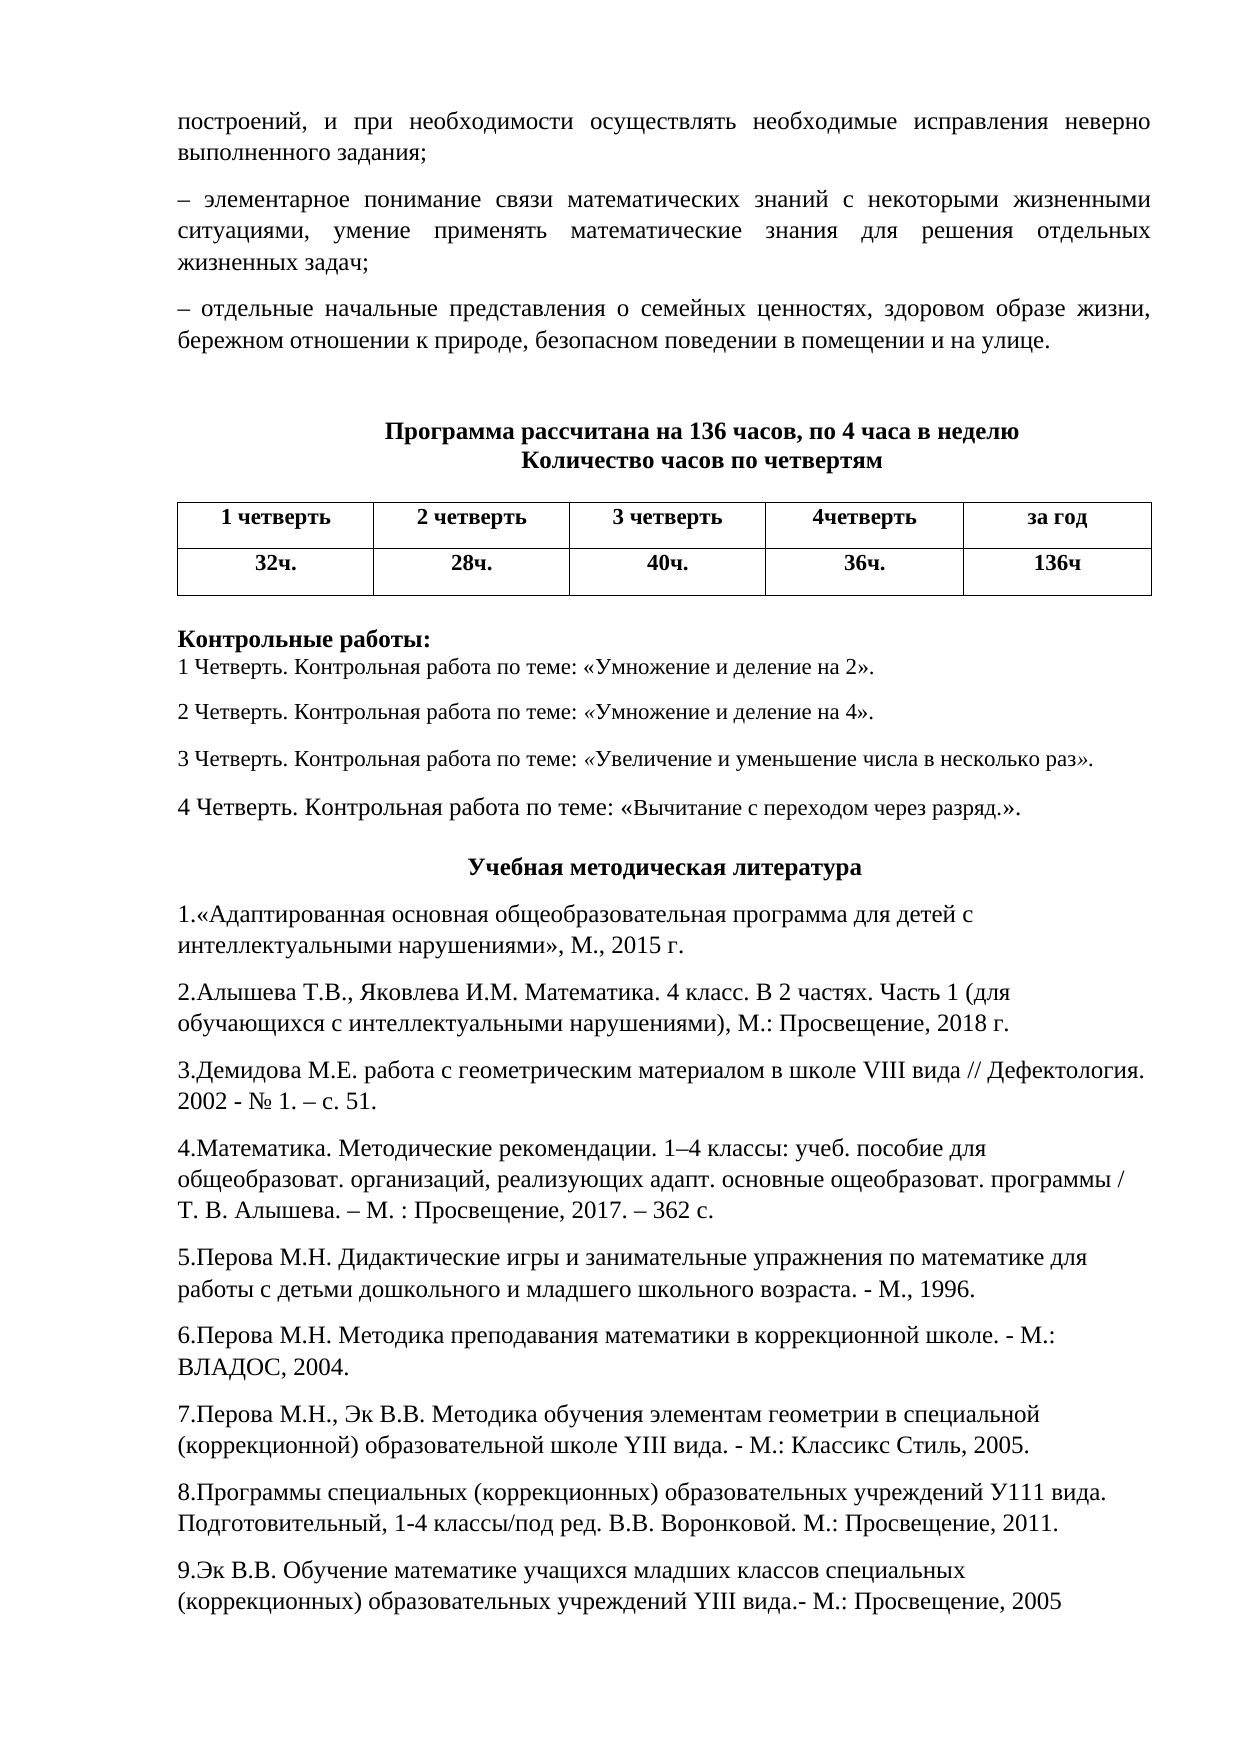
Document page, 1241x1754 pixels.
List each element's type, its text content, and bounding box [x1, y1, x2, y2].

table_header 2 четверть [374, 503, 569, 548]
text 3 Четверть. Контрольная работа по теме: «Увеличение и уменьшение числа в несколько раз». [177, 745, 1152, 771]
text 1.«Адаптированная основная общеобразовательная программа для детей с интеллектуальными нарушениями», М., 2015 г. [177, 896, 1152, 959]
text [177, 103, 1152, 166]
table_header 3 четверть [570, 503, 765, 548]
text 8.Программы специальных (коррекционных) образовательных учреждений У111 вида. Подготовительный, 1-4 классы/под ред. В.В. Воронковой. М.: Просвещение, 2011. [177, 1474, 1152, 1537]
text Учебная методическая литература [177, 849, 1152, 881]
list Программа рассчитана на 136 часов, по 4 часа в неделю [252, 416, 1152, 445]
table_cell 28ч. [374, 549, 569, 594]
text 2.Алышева Т.В., Яковлева И.М. Математика. 4 класс. В 2 частях. Часть 1 (для обучающихся с интеллектуальными нарушениями), М.: Просвещение, 2018 г. [177, 974, 1152, 1037]
text 9.Эк В.В. Обучение математике учащихся младших классов специальных (коррекционных) образовательных учреждений YIII вида.- М.: Просвещение, 2005 [177, 1552, 1152, 1615]
list Количество часов по четвертям [252, 445, 1152, 473]
text Контрольные работы: [177, 624, 1152, 653]
text 2 Четверть. Контрольная работа по теме: «Умножение и деление на 4». [177, 698, 1152, 724]
table_cell 36ч. [766, 549, 963, 594]
table_header 1 четверть [178, 503, 373, 548]
table_cell 32ч. [178, 549, 373, 594]
table_header 4четверть [766, 503, 963, 548]
text – элементарное понимание связи математических знаний с некоторыми жизненными ситуациями, умение применять математические знания для решения отдельных жизненных задач; [177, 182, 1152, 275]
text – отдельные начальные представления о семейных ценностях, здоровом образе жизни, бережном отношении к природе, безопасном поведении в помещении и на улице. [177, 291, 1152, 353]
text 7.Перова М.Н., Эк В.В. Методика обучения элементам геометрии в специальной (коррекционной) образовательной школе YIII вида. - М.: Классикс Стиль, 2005. [177, 1396, 1152, 1459]
text 1 Четверть. Контрольная работа по теме: «Умножение и деление на 2». [177, 653, 1152, 679]
text 5.Перова М.Н. Дидактические игры и занимательные упражнения по математике для работы с детьми дошкольного и младшего школьного возраста. - М., 1996. [177, 1240, 1152, 1302]
text 3.Демидова М.Е. работа с геометрическим материалом в школе VIII вида // Дефектология. 2002 - № 1. – с. 51. [177, 1052, 1152, 1115]
table_cell 136ч [964, 549, 1151, 594]
text 4 Четверть. Контрольная работа по теме: «Вычитание с переходом через разряд.». [177, 792, 1152, 821]
table_header за год [964, 503, 1151, 548]
text 4.Математика. Методические рекомендации. 1–4 классы: учеб. пособие для общеобразоват. организаций, реализующих адапт. основные ощеобразоват. программы / Т. В. Алышева. – М. : Просвещение, 2017. – 362 с. [177, 1131, 1152, 1224]
table_cell 40ч. [570, 549, 765, 594]
text 6.Перова М.Н. Методика преподавания математики в коррекционной школе. - М.: ВЛАДОС, 2004. [177, 1318, 1152, 1381]
